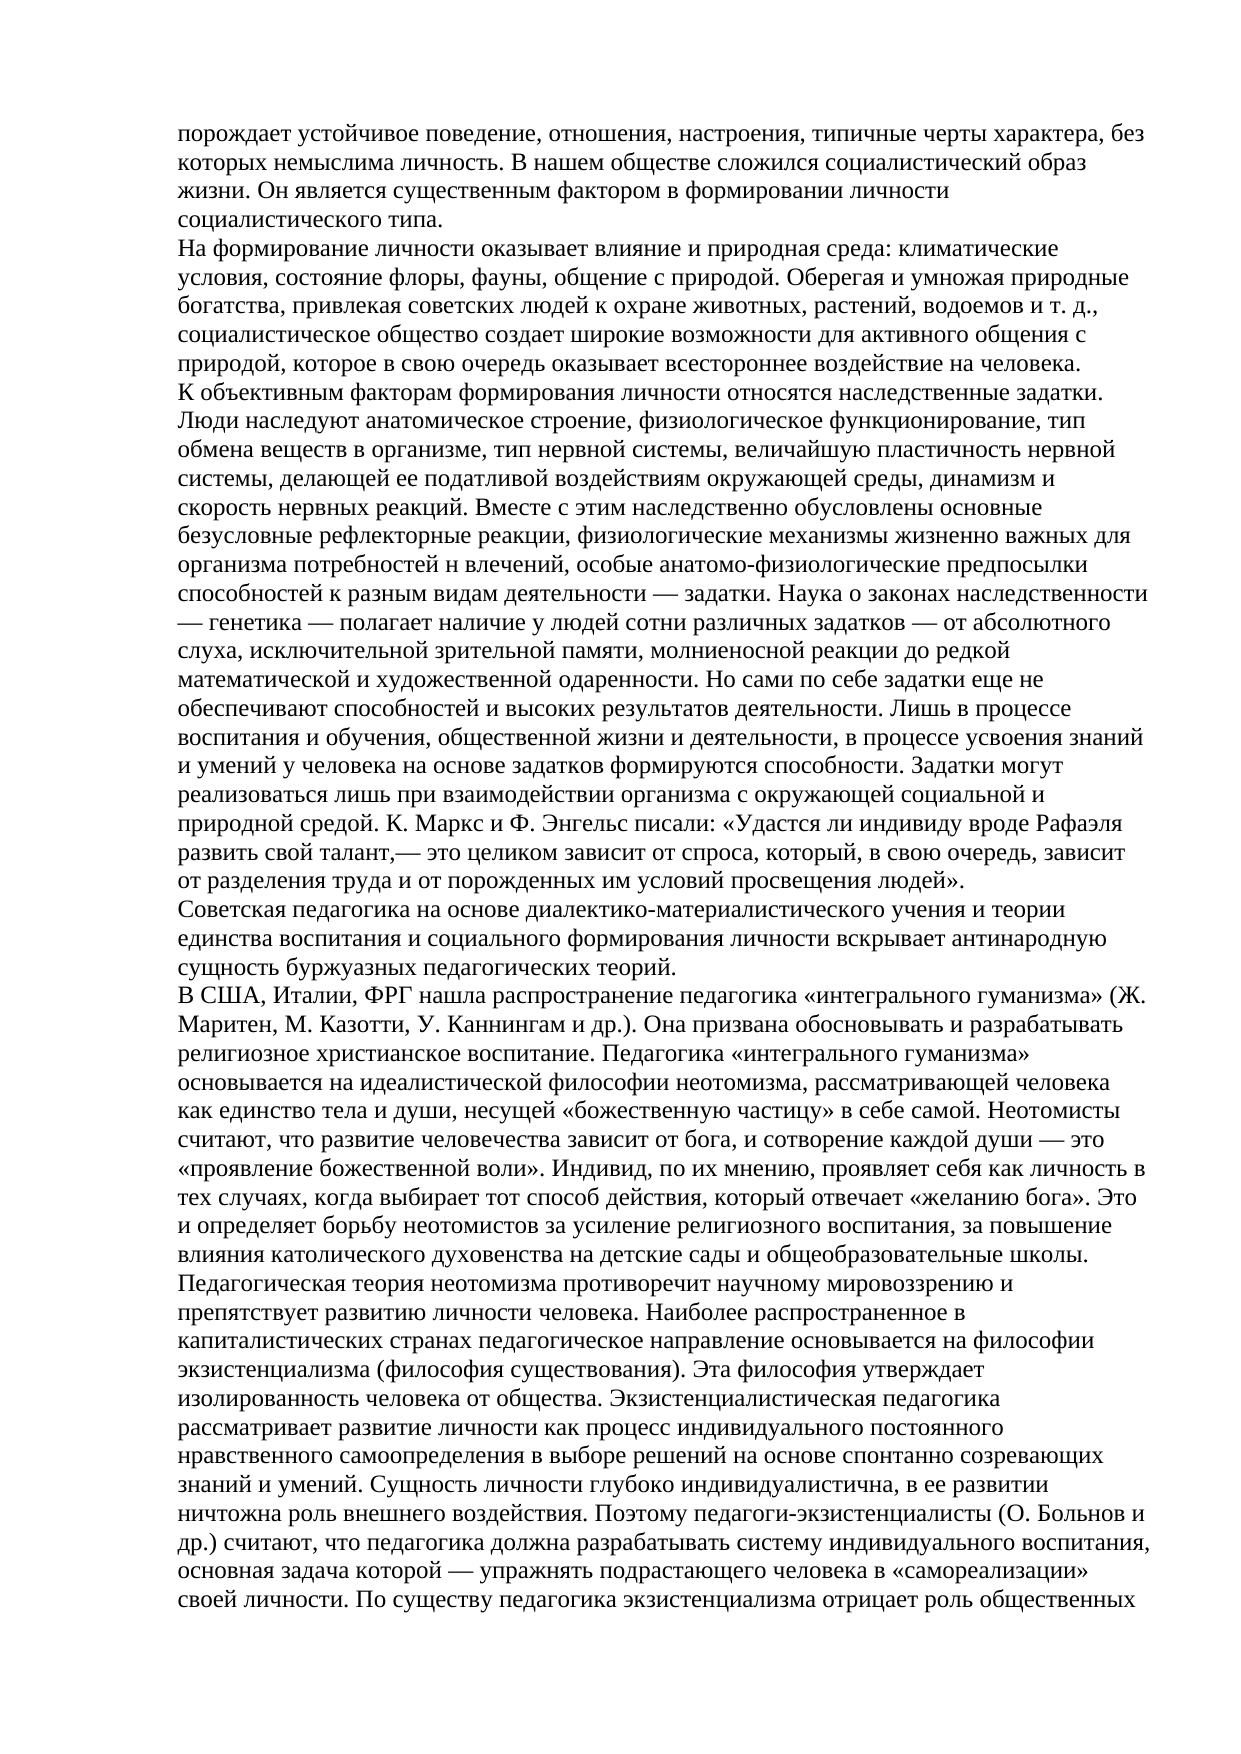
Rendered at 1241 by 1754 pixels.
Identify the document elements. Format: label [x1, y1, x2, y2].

text [177, 118, 1152, 1613]
